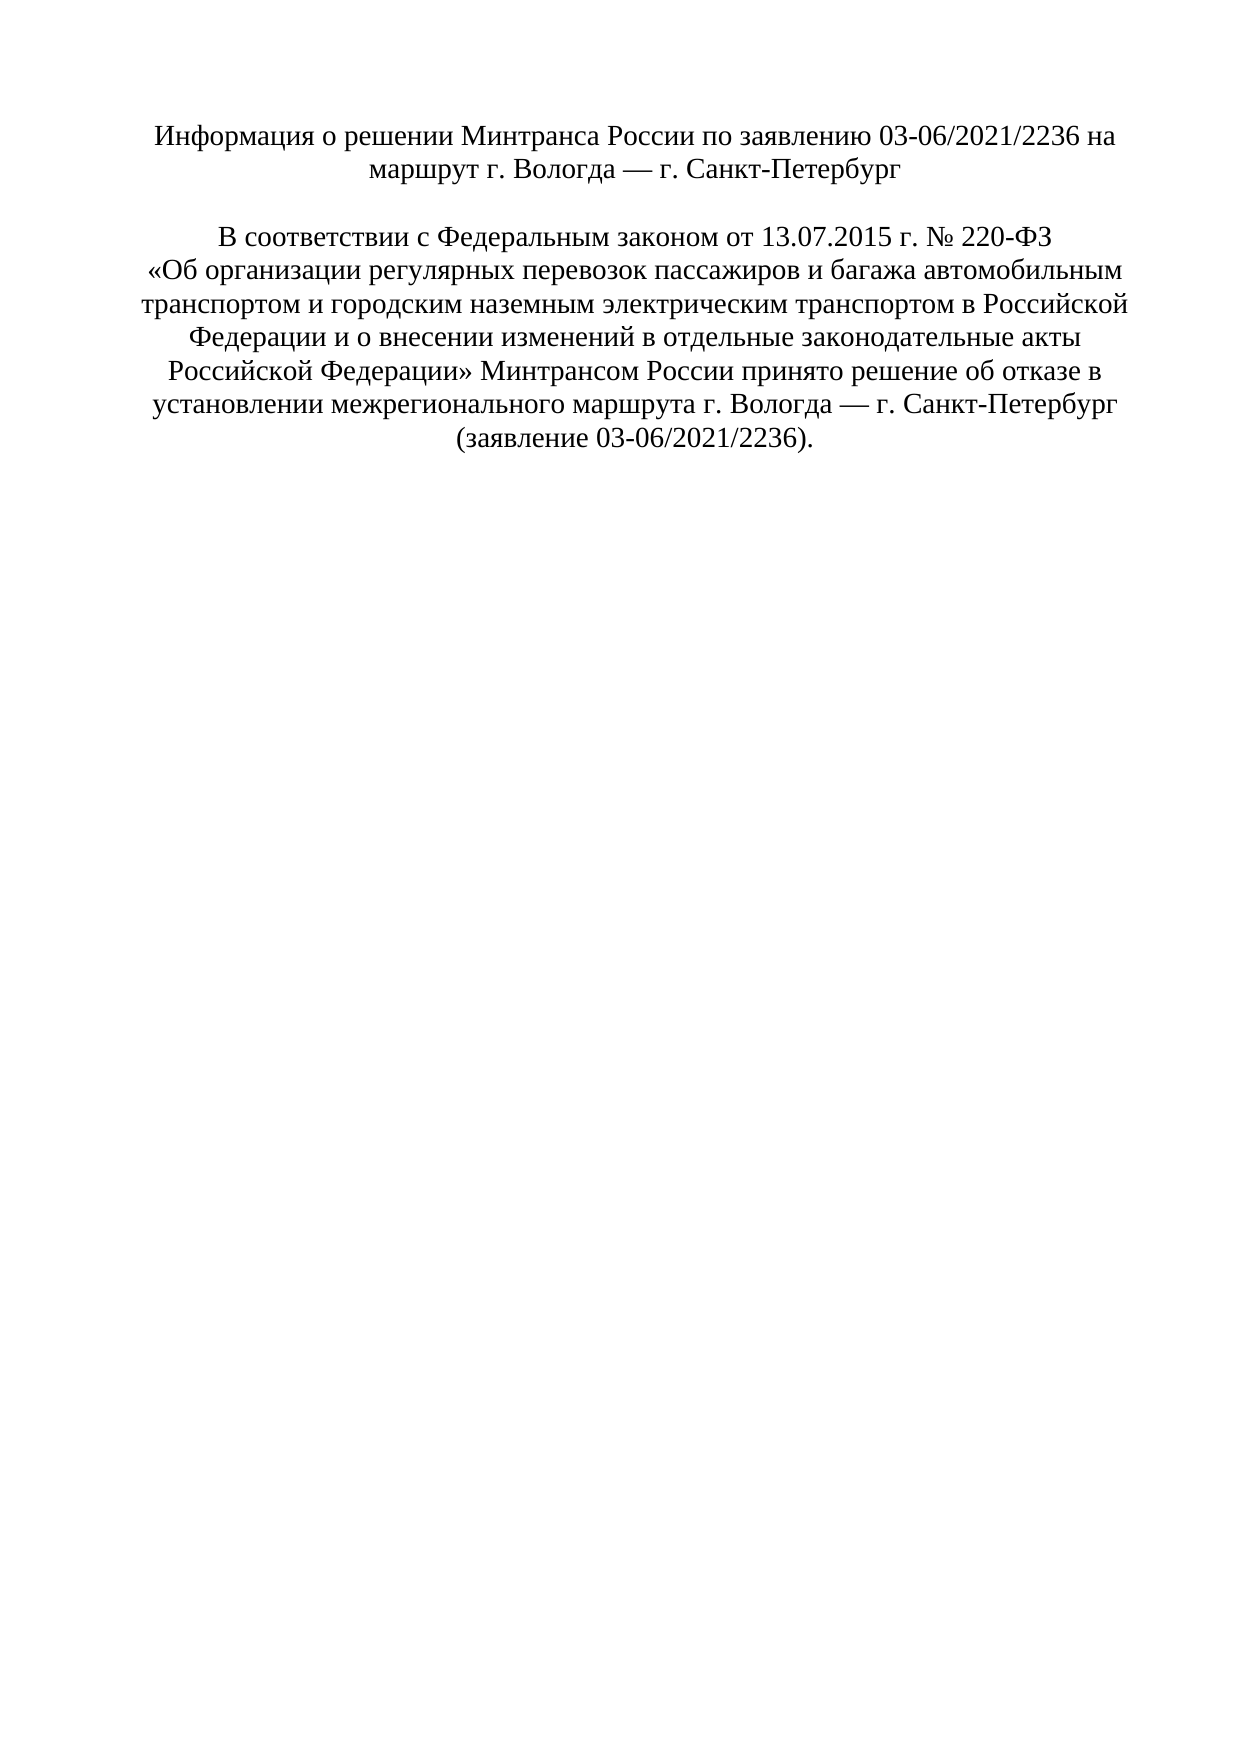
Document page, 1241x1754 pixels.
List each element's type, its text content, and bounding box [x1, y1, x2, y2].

text Информация о решении Минтранса России по заявлению 03-06/2021/2236 на маршрут г. Вологда — г. Санкт-Петербург [118, 118, 1152, 185]
text В соответствии с Федеральным законом от 13.07.2015 г. № 220-ФЗ «Об организации регулярных перевозок пассажиров и багажа автомобильным транспортом и городским наземным электрическим транспортом в Российской Федерации и о внесении изменений в отдельные законодательные акты Российской Федерации» Минтрансом России принято решение об отказе в установлении межрегионального маршрута г. Вологда — г. Санкт-Петербург (заявление 03-06/2021/2236). [118, 219, 1152, 453]
